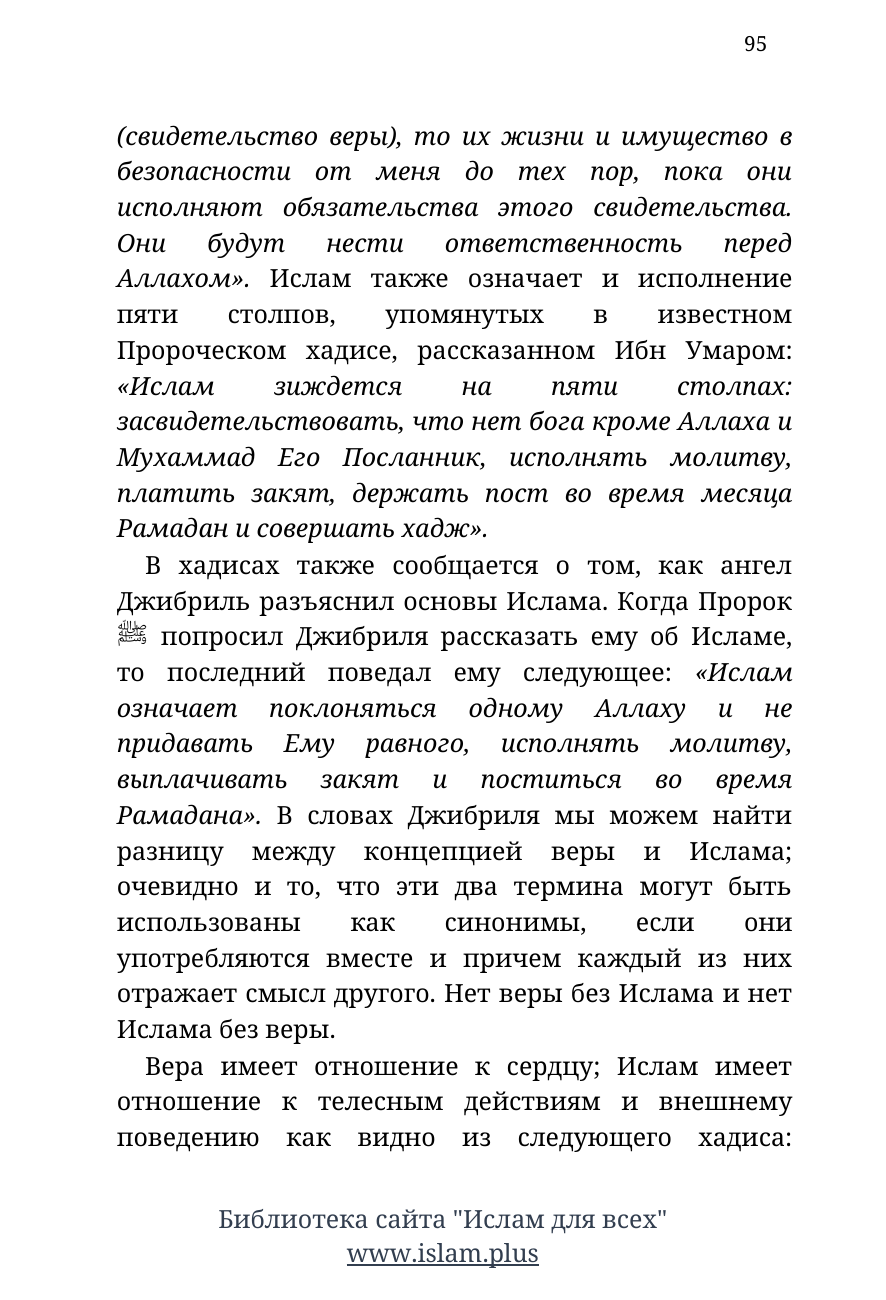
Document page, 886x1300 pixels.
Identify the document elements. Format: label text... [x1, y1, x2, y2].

text В хадисах также сообщается о том, как ангел Джибриль разъяснил основы Ислама. Когда Пророкﷺ попросил Джибриля рассказать ему об Исламе, то последний поведал ему следующее: «Ислам означает поклоняться одному Аллаху и не придавать Ему равного, исполнять молитву, выплачивать закят и поститься во время Рамадана». В словах Джибриля мы можем найти разницу между концепцией веры и Ислама; очевидно и то, что эти два термина могут быть использованы как синонимы, если они употребляются вместе и причем каждый из них отражает смысл другого. Нет веры без Ислама и нет Ислама без веры. [117, 547, 793, 1046]
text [117, 1048, 793, 1154]
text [117, 118, 793, 545]
